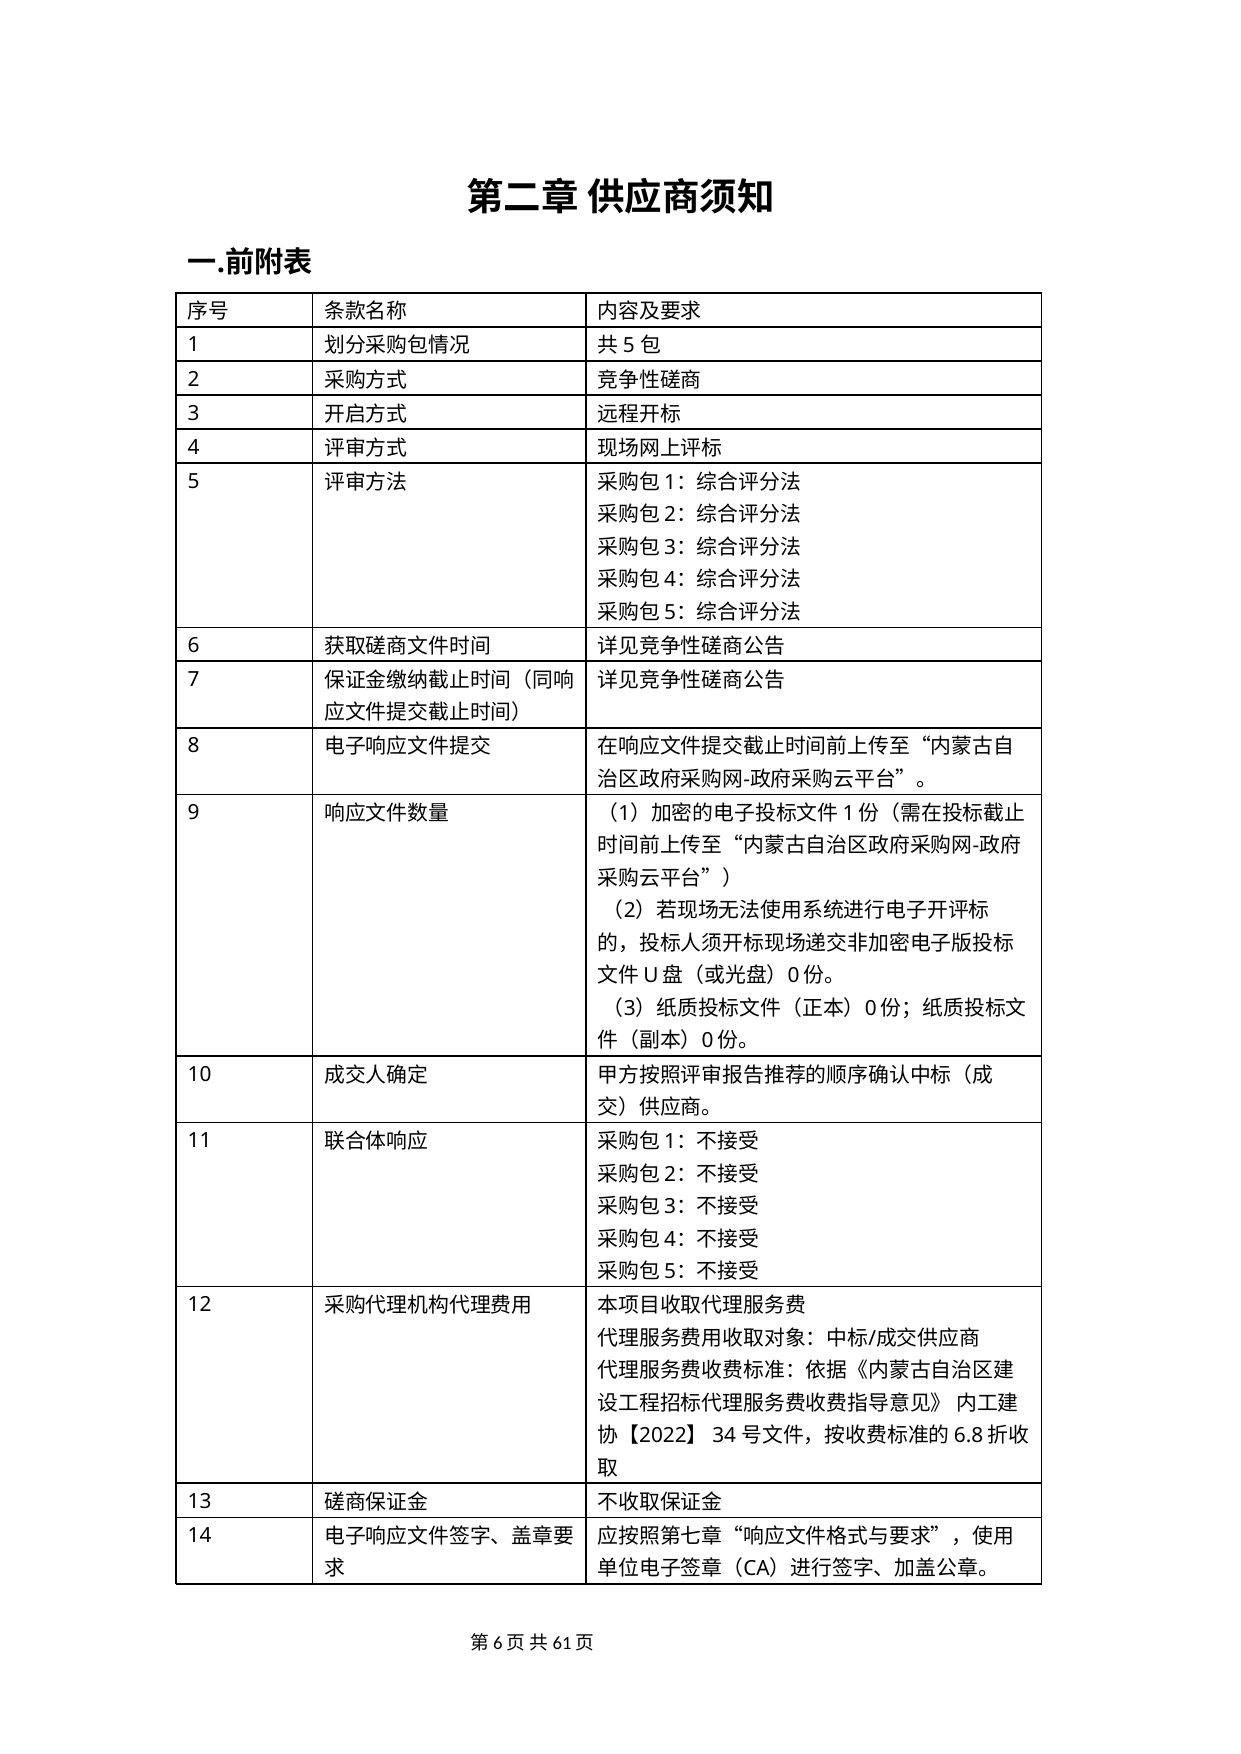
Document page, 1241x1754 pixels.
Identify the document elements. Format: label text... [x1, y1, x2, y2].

table_cell 10 [177, 1057, 312, 1122]
table_cell 联合体响应 [313, 1123, 585, 1286]
text 第二章 供应商须知 [187, 162, 1053, 227]
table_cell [587, 1518, 1041, 1583]
table_cell 详见竞争性磋商公告 [587, 662, 1041, 727]
table_cell 电子响应文件提交 [313, 729, 585, 793]
table_cell 磋商保证金 [313, 1484, 585, 1516]
table_cell 竞争性磋商 [587, 362, 1041, 394]
table_cell 甲方按照评审报告推荐的顺序确认中标（成交）供应商。 [587, 1057, 1041, 1122]
table_cell 电子响应文件签字、盖章要求 [313, 1518, 585, 1583]
table_cell 本项目收取代理服务费 代理服务费用收取对象：中标/成交供应商 代理服务费收费标准：依据《内蒙古自治区建设工程招标代理服务费收费指导意见》 内工建协【2022】 34 号文件，按收费标准的6.8折收取 [587, 1287, 1041, 1482]
table_cell 开启方式 [313, 396, 585, 428]
table_cell （1）加密的电子投标文件1份（需在投标截止时间前上传至“内蒙古自治区政府采购网-政府采购云平台”） （2）若现场无法使用系统进行电子开评标的，投标人须开标现场递交非加密电子版投标文件U盘（或光盘）0份。 （3）纸质投标文件（正本）0份；纸质投标文件（副本）0份。 [587, 795, 1041, 1055]
table_cell 2 [177, 362, 312, 394]
table_cell 1 [177, 328, 312, 360]
text 一.前附表 [187, 227, 1053, 292]
table_cell 获取磋商文件时间 [313, 628, 585, 660]
table_cell 保证金缴纳截止时间（同响应文件提交截止时间） [313, 662, 585, 727]
table_cell 详见竞争性磋商公告 [587, 628, 1041, 660]
table_cell 评审方式 [313, 430, 585, 462]
table_cell 6 [177, 628, 312, 660]
table_cell 现场网上评标 [587, 430, 1041, 462]
table_cell 8 [177, 729, 312, 793]
table_cell 不收取保证金 [587, 1484, 1041, 1516]
table_cell 采购方式 [313, 362, 585, 394]
table_cell 14 [177, 1518, 312, 1583]
table_header 内容及要求 [587, 294, 1041, 326]
table_cell 采购包1：综合评分法 采购包2：综合评分法 采购包3：综合评分法 采购包4：综合评分法 采购包5：综合评分法 [587, 464, 1041, 626]
table_cell 远程开标 [587, 396, 1041, 428]
table_cell 采购代理机构代理费用 [313, 1287, 585, 1482]
table_cell 7 [177, 662, 312, 727]
table_cell 4 [177, 430, 312, 462]
table_cell 12 [177, 1287, 312, 1482]
table_cell 划分采购包情况 [313, 328, 585, 360]
table_cell 11 [177, 1123, 312, 1286]
table_cell 3 [177, 396, 312, 428]
table_cell 在响应文件提交截止时间前上传至“内蒙古自治区政府采购网-政府采购云平台”。 [587, 729, 1041, 793]
table_cell 成交人确定 [313, 1057, 585, 1122]
table_header 序号 [177, 294, 312, 326]
table_cell 5 [177, 464, 312, 626]
table_cell 13 [177, 1484, 312, 1516]
table_cell 响应文件数量 [313, 795, 585, 1055]
table_cell 9 [177, 795, 312, 1055]
table_cell 采购包1：不接受 采购包2：不接受 采购包3：不接受 采购包4：不接受 采购包5：不接受 [587, 1123, 1041, 1286]
table_header 条款名称 [313, 294, 585, 326]
table_cell 共 5 包 [587, 328, 1041, 360]
table_cell 评审方法 [313, 464, 585, 626]
